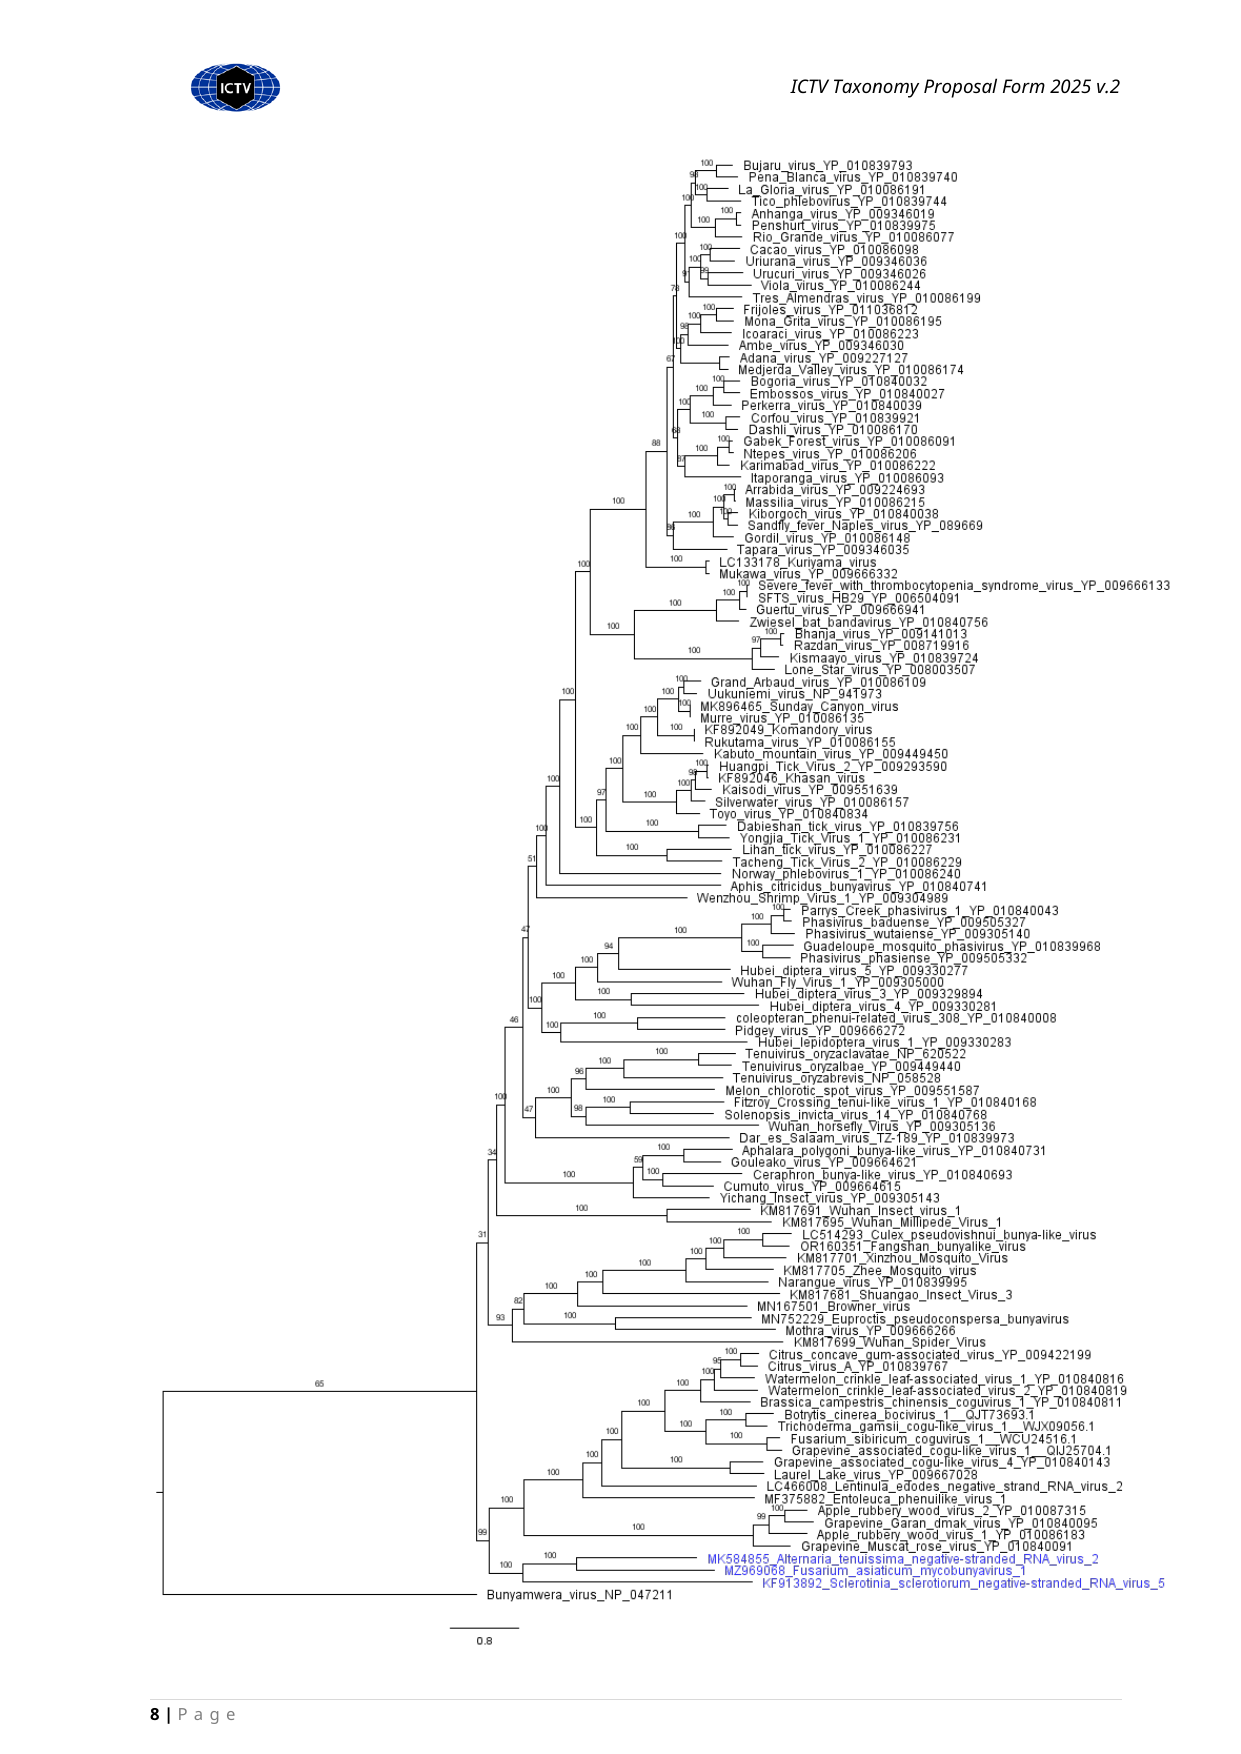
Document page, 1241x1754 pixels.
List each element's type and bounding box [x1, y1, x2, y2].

picture [190, 56, 282, 113]
picture [150, 150, 1241, 1651]
